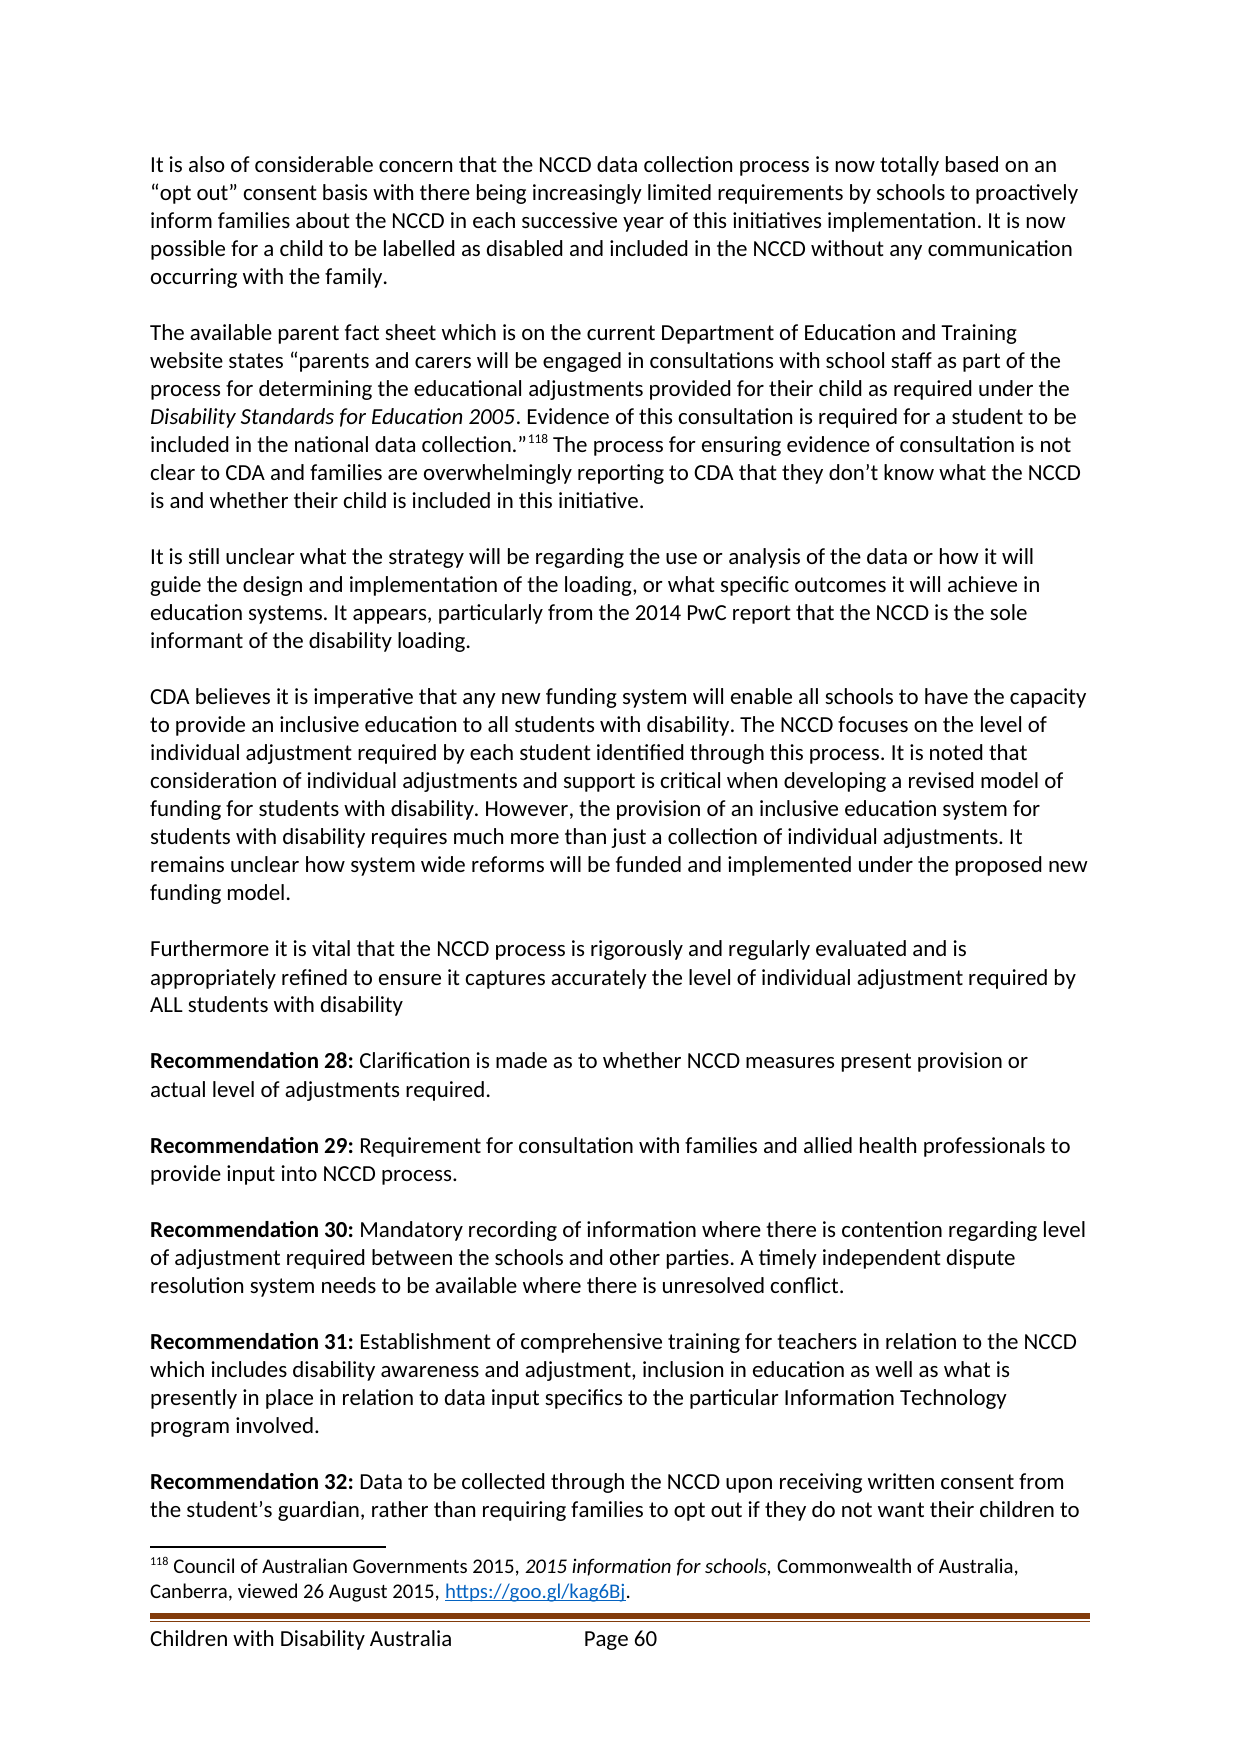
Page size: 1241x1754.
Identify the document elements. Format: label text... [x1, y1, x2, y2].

text CDA believes it is imperative that any new funding system will enable all schools to have the capacity to provide an inclusive education to all students with disability. The NCCD focuses on the level of individual adjustment required by each student identified through this process. It is noted that consideration of individual adjustments and support is critical when developing a revised model of funding for students with disability. However, the provision of an inclusive education system for students with disability requires much more than just a collection of individual adjustments. It remains unclear how system wide reforms will be funded and implemented under the proposed new funding model. [150, 682, 1090, 907]
text It is also of considerable concern that the NCCD data collection process is now totally based on an “opt out” consent basis with there being increasingly limited requirements by schools to proactively inform families about the NCCD in each successive year of this initiatives implementation. It is now possible for a child to be labelled as disabled and included in the NCCD without any communication occurring with the family. [150, 150, 1090, 290]
text Furthermore it is vital that the NCCD process is rigorously and regularly evaluated and is appropriately refined to ensure it captures accurately the level of individual adjustment required by ALL students with disability [150, 934, 1090, 1019]
text It is still unclear what the strategy will be regarding the use or analysis of the data or how it will guide the design and implementation of the loading, or what specific outcomes it will achieve in education systems. It appears, particularly from the 2014 PwC report that the NCCD is the sole informant of the disability loading. [150, 542, 1090, 654]
text Recommendation 28: Clarification is made as to whether NCCD measures present provision or actual level of adjustments required. [150, 1047, 1090, 1103]
text The available parent fact sheet which is on the current Department of Education and Training website states “parents and carers will be engaged in consultations with school staff as part of the process for determining the educational adjustments provided for their child as required under the Disability Standards for Education 2005. Evidence of this consultation is required for a student to be included in the national data collection.” The process for ensuring evidence of consultation is not clear to CDA and families are overwhelmingly reporting to CDA that they don’t know what the NCCD is and whether their child is included in this initiative. [150, 318, 1090, 514]
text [150, 1467, 1090, 1523]
text Recommendation 30: Mandatory recording of information where there is contention regarding level of adjustment required between the schools and other parties. A timely independent dispute resolution system needs to be available where there is unresolved conflict. [150, 1215, 1090, 1299]
text Recommendation 29: Requirement for consultation with families and allied health professionals to provide input into NCCD process. [150, 1131, 1090, 1187]
text Recommendation 31: Establishment of comprehensive training for teachers in relation to the NCCD which includes disability awareness and adjustment, inclusion in education as well as what is presently in place in relation to data input specifics to the particular Information Technology program involved. [150, 1327, 1090, 1439]
